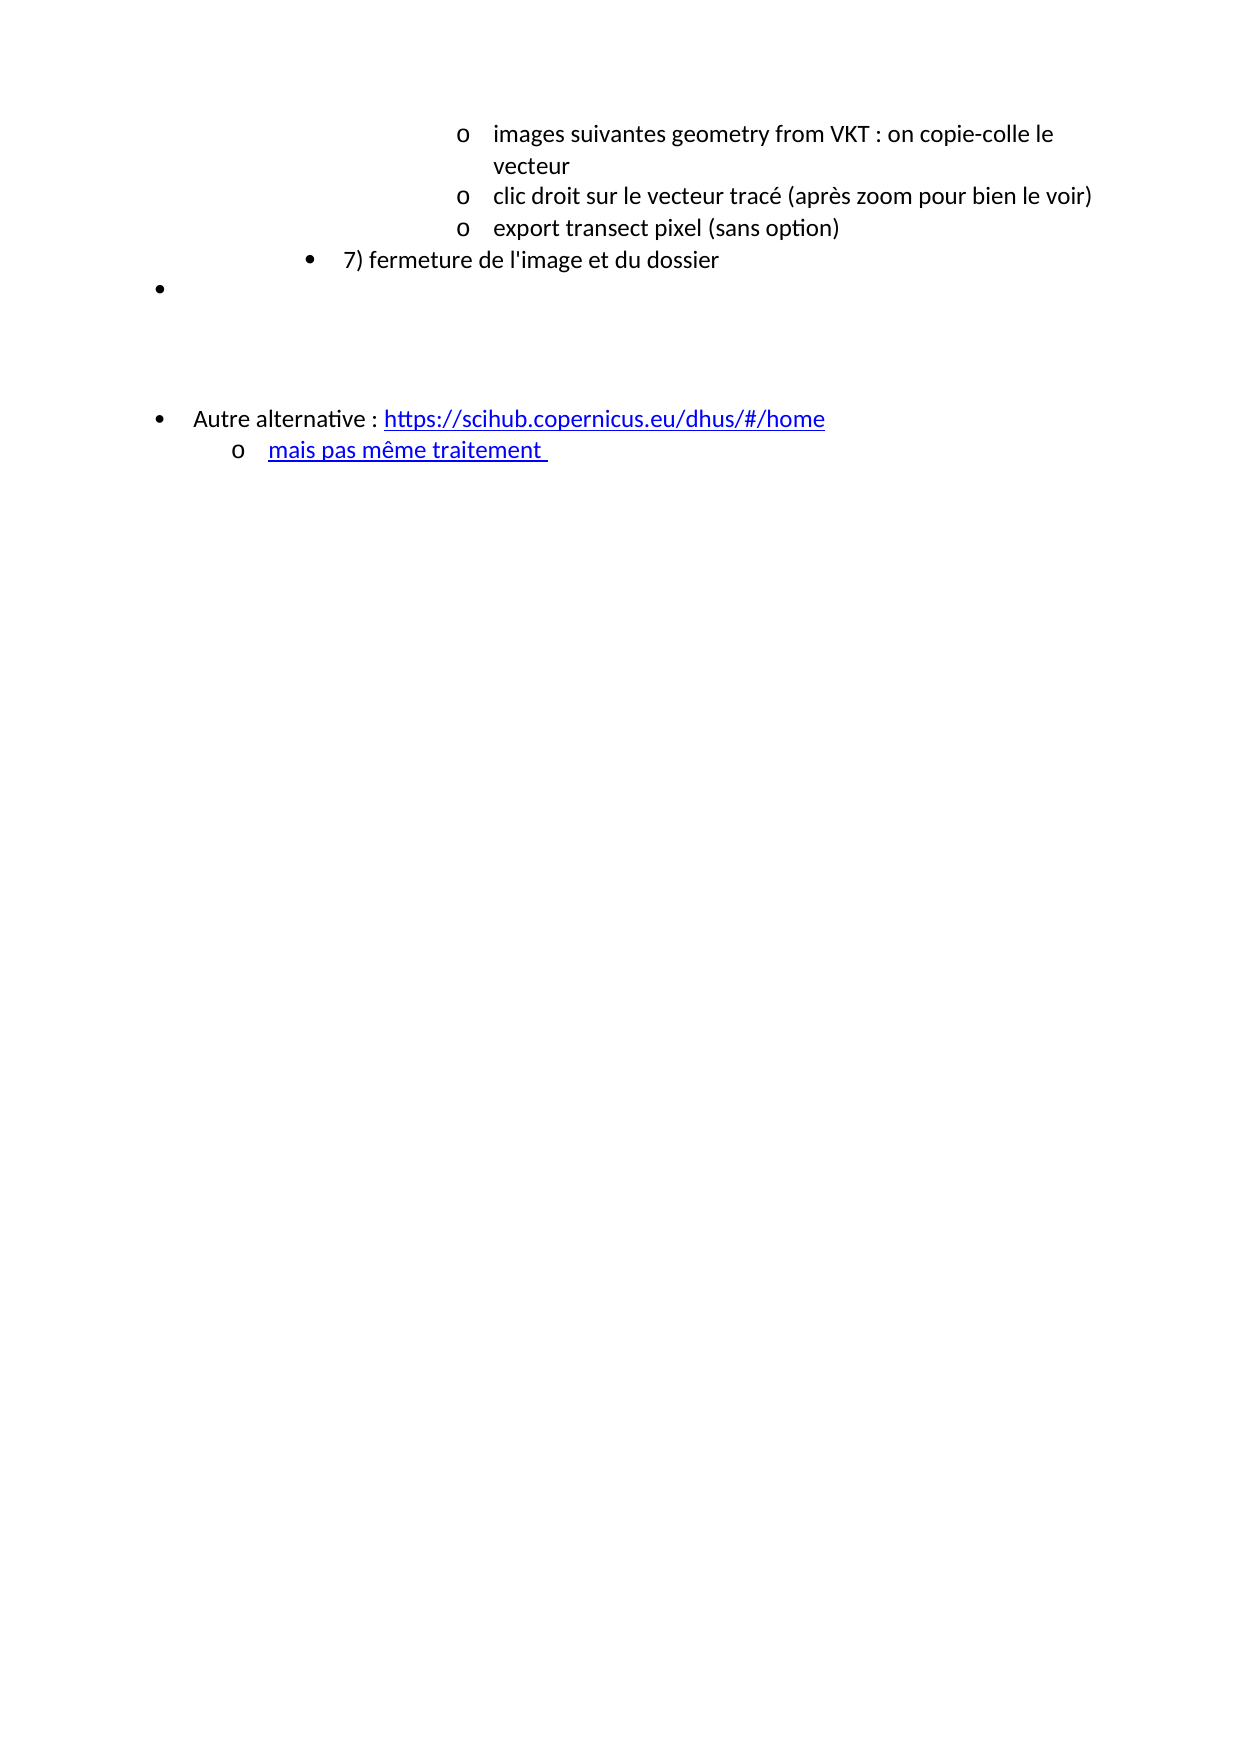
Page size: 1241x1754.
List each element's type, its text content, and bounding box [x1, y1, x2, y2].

list mais pas même traitement [231, 434, 1122, 466]
list clic droit sur le vecteur tracé (après zoom pour bien le voir) [456, 180, 1122, 212]
list Autre alternative : https://scihub.copernicus.eu/dhus/#/home [156, 403, 1122, 434]
list images suivantes geometry from VKT : on copie-colle le vecteur [456, 118, 1122, 180]
list export transect pixel (sans option) [456, 212, 1122, 244]
list 7) fermeture de l'image et du dossier [306, 244, 1122, 274]
